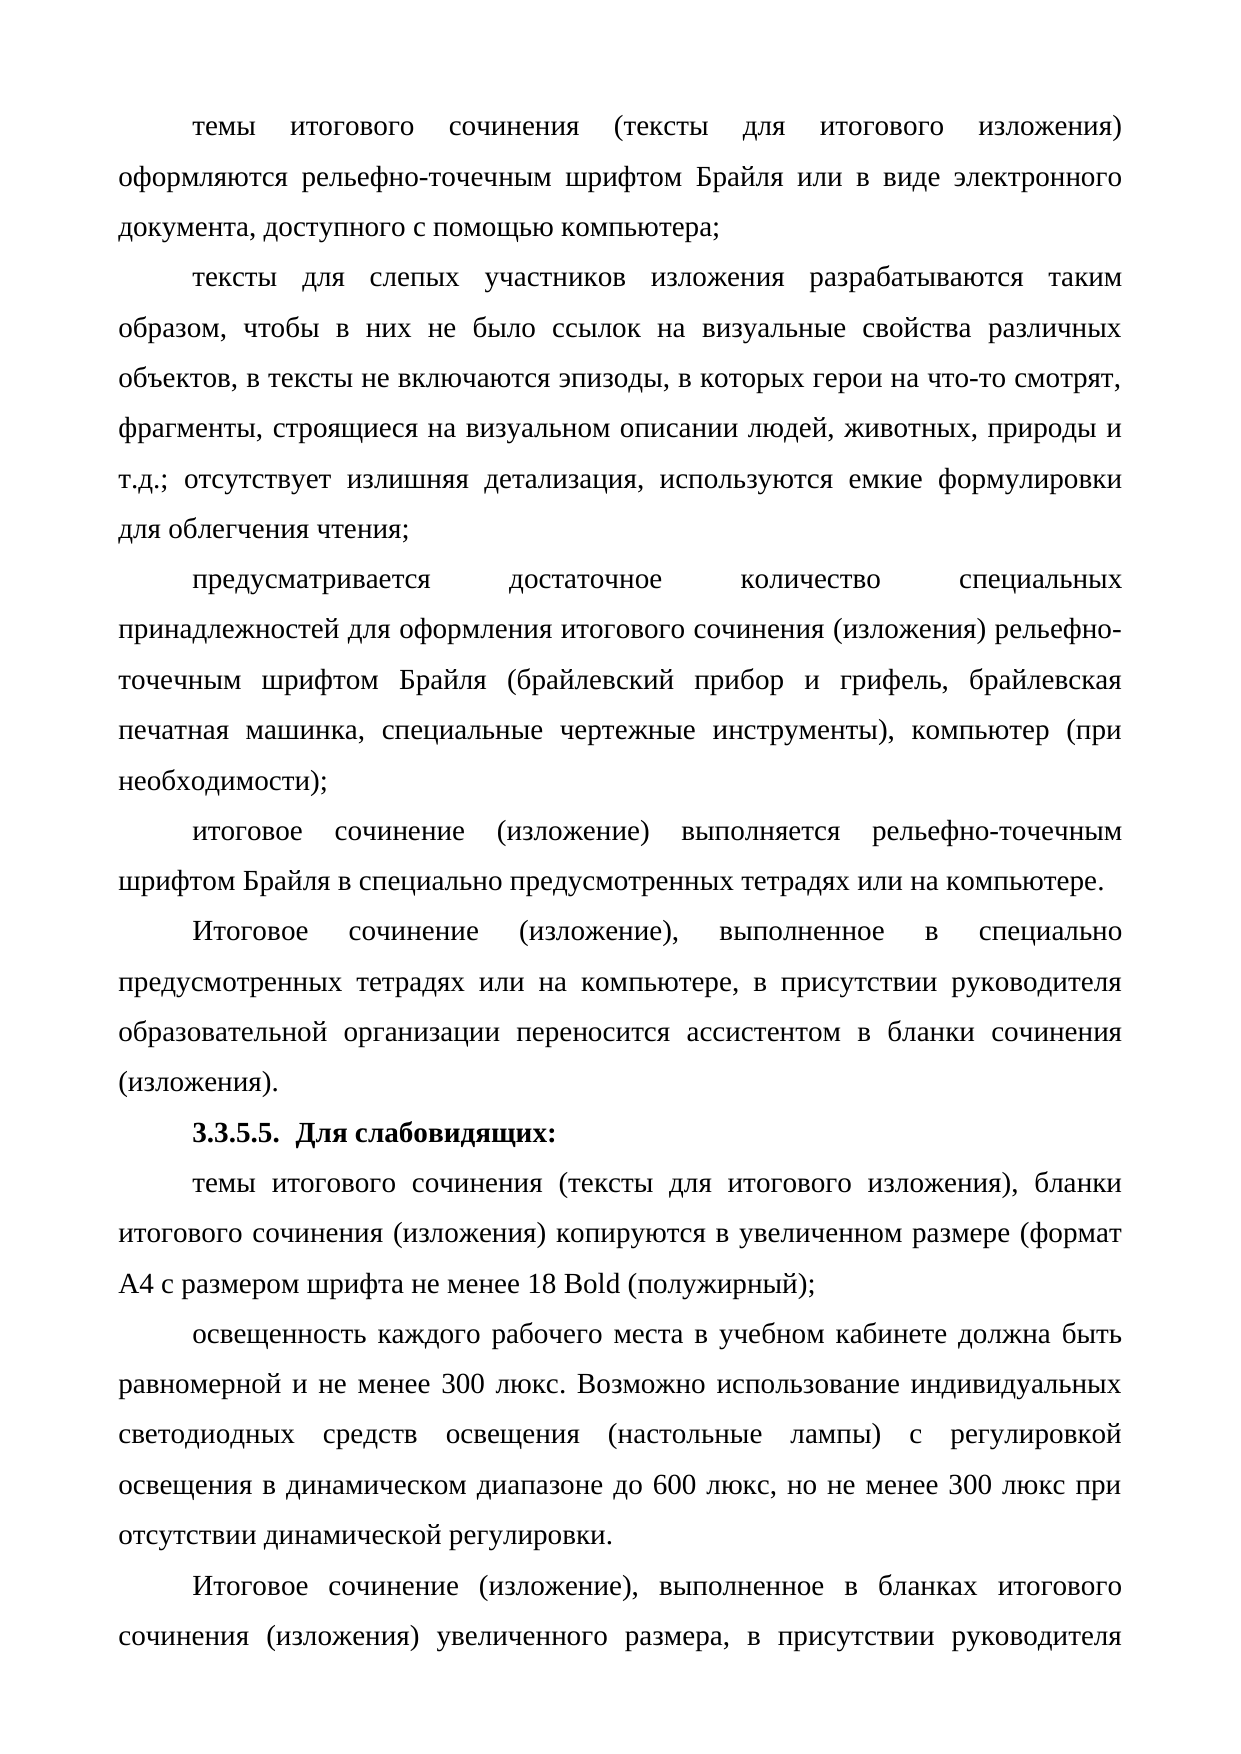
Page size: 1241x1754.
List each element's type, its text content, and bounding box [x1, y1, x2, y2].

list освещенность каждого рабочего места в учебном кабинете должна быть равномерной и не менее 300 люкс. Возможно использование индивидуальных светодиодных средств освещения (настольные лампы) с регулировкой освещения в динамическом диапазоне до 600 люкс, но не менее 300 люкс при отсутствии динамической регулировки. [118, 1316, 1123, 1551]
list Для слабовидящих: [118, 1115, 1123, 1148]
list темы итогового сочинения (тексты для итогового изложения) оформляются рельефно-точечным шрифтом Брайля или в виде электронного документа, доступного с помощью компьютера; [118, 108, 1123, 243]
list тексты для слепых участников изложения разрабатываются таким образом, чтобы в них не было ссылок на визуальные свойства различных объектов, в тексты не включаются эпизоды, в которых герои на что-то смотрят, фрагменты, строящиеся на визуальном описании людей, животных, природы и т.д.; отсутствует излишняя детализация, используются емкие формулировки для облегчения чтения; [118, 259, 1123, 544]
list Итоговое сочинение (изложение), выполненное в специально предусмотренных тетрадях или на компьютере, в присутствии руководителя образовательной организации переносится ассистентом в бланки сочинения (изложения). [118, 913, 1123, 1098]
list итоговое сочинение (изложение) выполняется рельефно-точечным шрифтом Брайля в специально предусмотренных тетрадях или на компьютере. [118, 813, 1123, 897]
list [118, 1568, 1123, 1651]
list предусматривается достаточное количество специальных принадлежностей для оформления итогового сочинения (изложения) рельефно-точечным шрифтом Брайля (брайлевский прибор и грифель, брайлевская печатная машинка, специальные чертежные инструменты), компьютер (при необходимости); [118, 561, 1123, 796]
list темы итогового сочинения (тексты для итогового изложения), бланки итогового сочинения (изложения) копируются в увеличенном размере (формат А4 с размером шрифта не менее 18 Bold (полужирный); [118, 1165, 1123, 1299]
